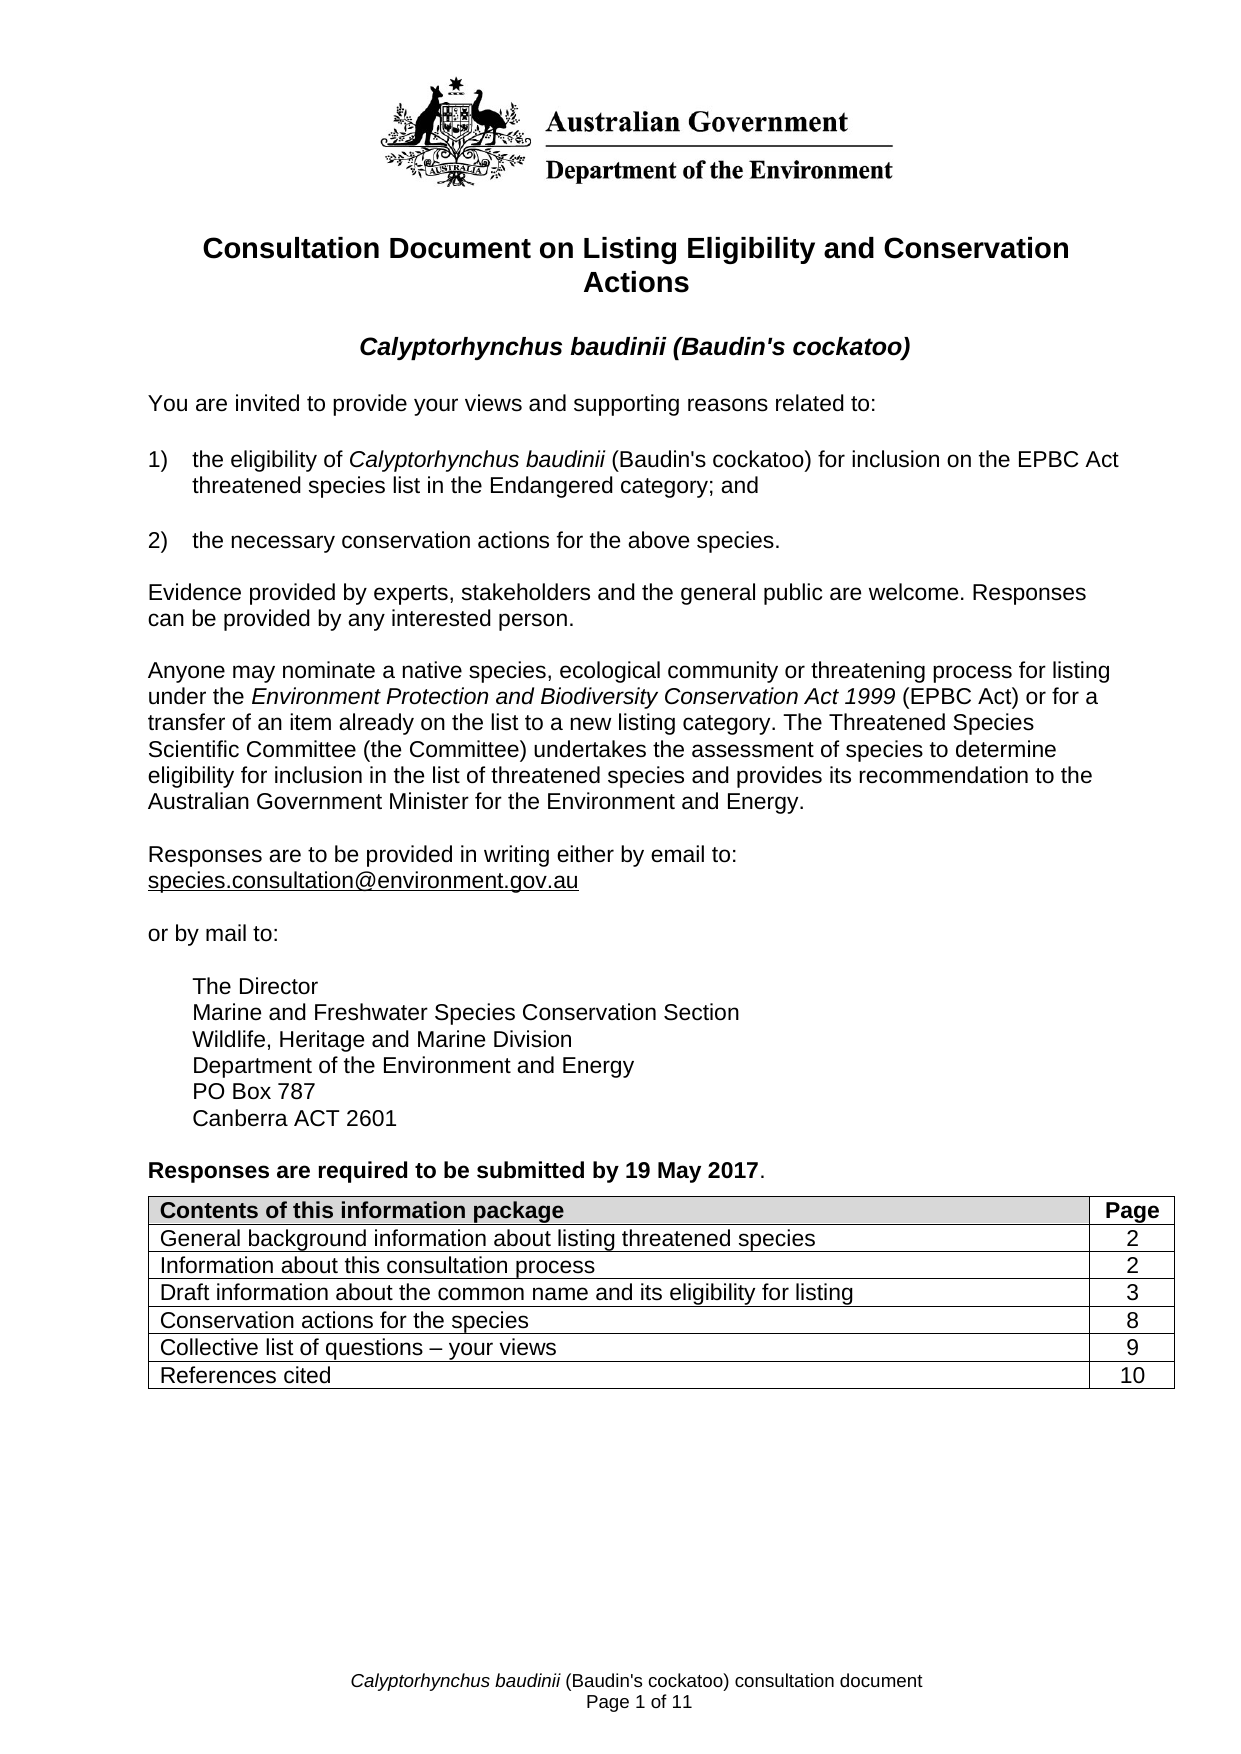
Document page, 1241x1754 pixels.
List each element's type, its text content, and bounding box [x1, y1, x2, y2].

table_header Page [1090, 1197, 1174, 1223]
table_cell References cited [149, 1362, 1089, 1388]
table_cell Conservation actions for the species [149, 1307, 1089, 1333]
text The Director [192, 973, 1125, 999]
table_cell Collective list of questions – your views [149, 1334, 1089, 1361]
table_cell General background information about listing threatened species [149, 1225, 1089, 1251]
table_cell 9 [1090, 1334, 1174, 1361]
title Calyptorhynchus baudinii (Baudin's cockatoo) [148, 332, 1125, 361]
text Department of the Environment and Energy [192, 1052, 1125, 1078]
table_cell 10 [1090, 1362, 1174, 1388]
text Canberra ACT 2601 [192, 1104, 1125, 1131]
table_cell 3 [1090, 1279, 1174, 1306]
text Anyone may nominate a native species, ecological community or threatening process for listing under the Environment Protection and Biodiversity Conservation Act 1999 (EPBC Act) or for a transfer of an item already on the list to a new listing category. The Threatened Species Scientific Committee (the Committee) undertakes the assessment of species to determine eligibility for inclusion in the list of threatened species and provides its recommendation to the Australian Government Minister for the Environment and Energy. [148, 657, 1125, 815]
text Responses are required to be submitted by 19 May 2017. [148, 1157, 1125, 1184]
table_cell Information about this consultation process [149, 1252, 1089, 1278]
text Responses are to be provided in writing either by email to: species.consultation@environment.gov.au [148, 841, 1125, 894]
table_cell 2 [1090, 1225, 1174, 1251]
table_cell 8 [1090, 1307, 1174, 1333]
text or by mail to: [148, 920, 1125, 946]
table_cell Draft information about the common name and its eligibility for listing [149, 1279, 1089, 1306]
text You are invited to provide your views and supporting reasons related to: [148, 390, 1125, 416]
text Consultation Document on Listing Eligibility and Conservation Actions [148, 232, 1125, 299]
text PO Box 787 [192, 1078, 1125, 1104]
text Evidence provided by experts, stakeholders and the general public are welcome. Responses can be provided by any interested person. [148, 579, 1125, 632]
table_header Contents of this information package [149, 1197, 1089, 1223]
text Wildlife, Heritage and Marine Division [192, 1026, 1125, 1052]
text 1) the eligibility of Calyptorhynchus baudinii (Baudin's cockatoo) for inclusion on the EPBC Act threatened species list in the Endangered category; and [148, 446, 1125, 498]
text 2) the necessary conservation actions for the above species. [148, 527, 1125, 554]
table_cell 2 [1090, 1252, 1174, 1278]
text Marine and Freshwater Species Conservation Section [192, 999, 1125, 1026]
picture [345, 41, 928, 219]
